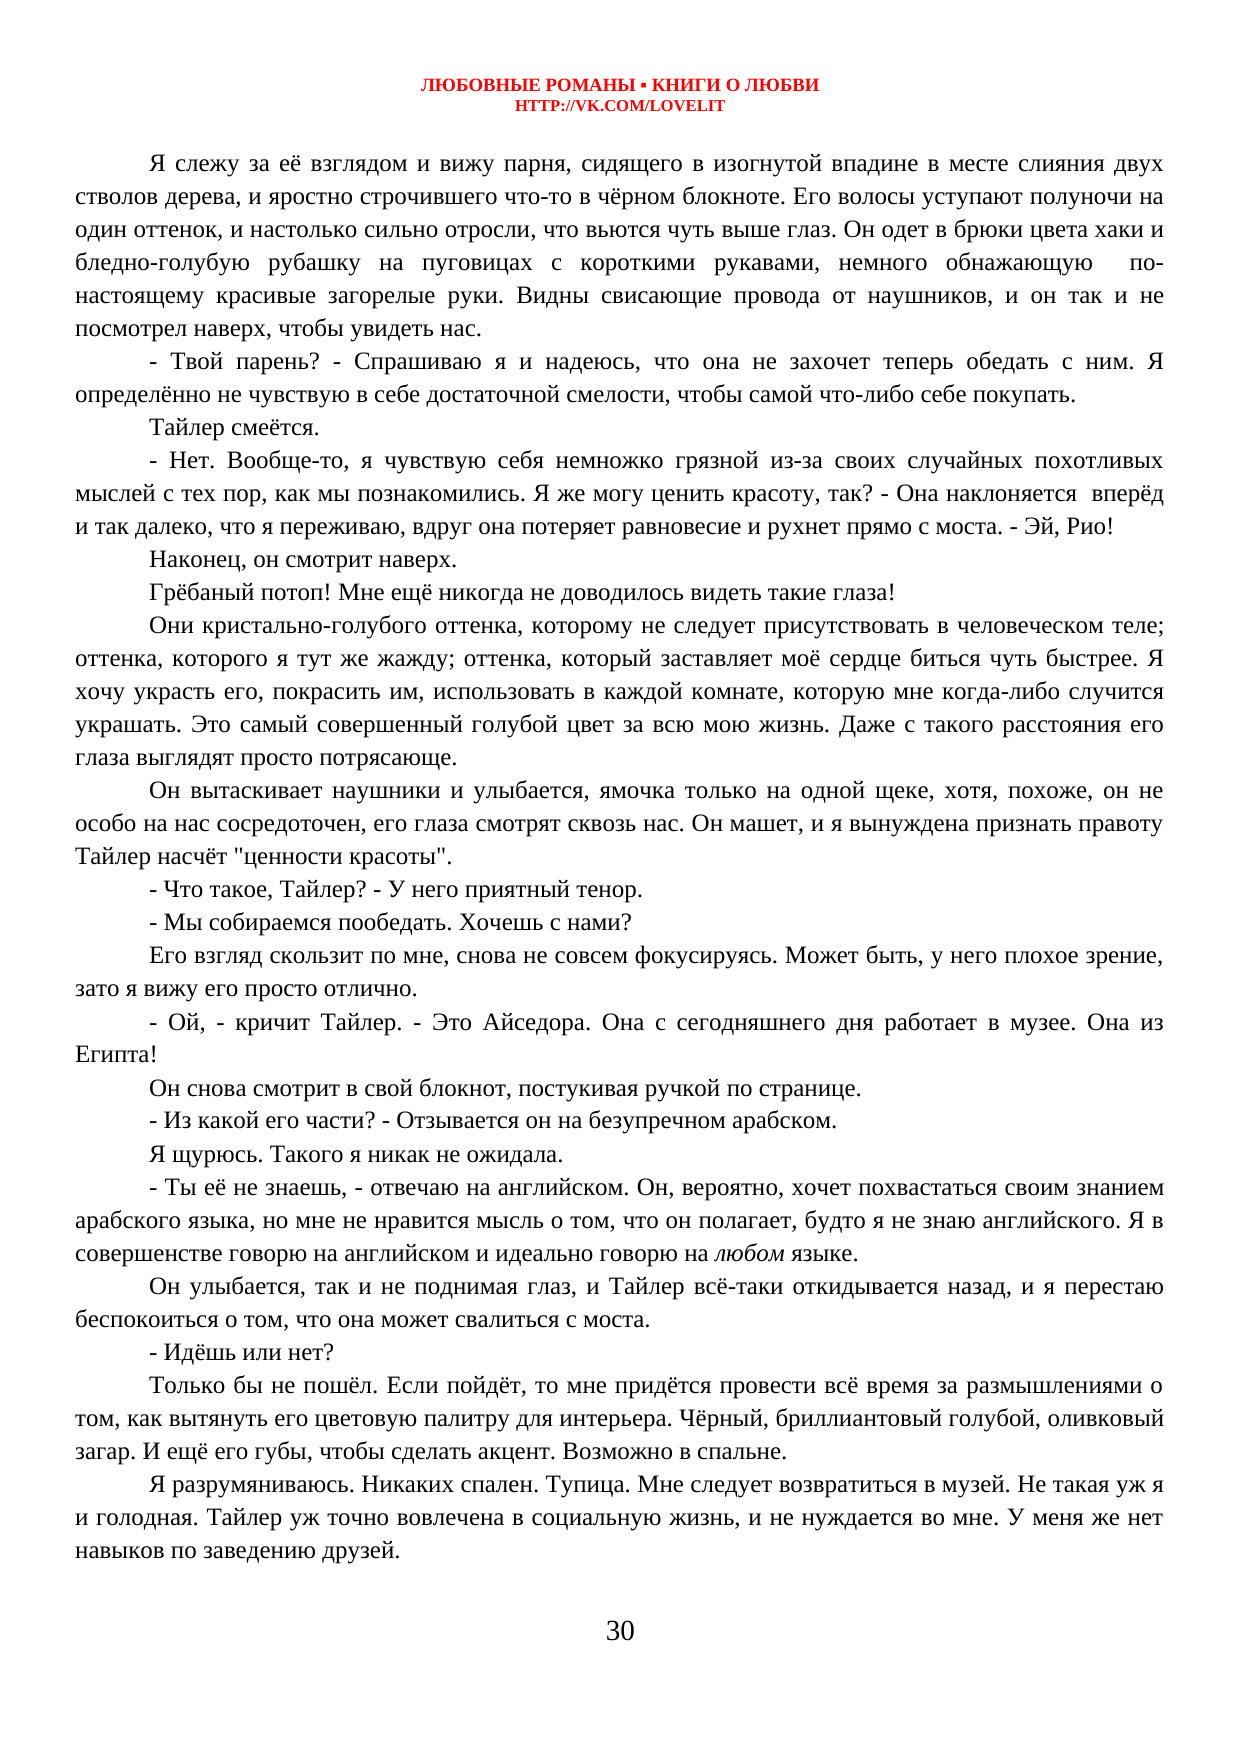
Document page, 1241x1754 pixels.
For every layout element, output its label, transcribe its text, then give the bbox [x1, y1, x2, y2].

text Я разрумяниваюсь. Никаких спален. Тупица. Мне следует возвратиться в музей. Не такая уж я и голодная. Тайлер уж точно вовлечена в социальную жизнь, и не нуждается во мне. У меня же нет навыков по заведению друзей. [75, 1469, 1165, 1564]
text - Мы собираемся пообедать. Хочешь с нами? [75, 907, 1165, 936]
text Они кристально-голубого оттенка, которому не следует присутствовать в человеческом теле; оттенка, которого я тут же жажду; оттенка, который заставляет моё сердце биться чуть быстрее. Я хочу украсть его, покрасить им, использовать в каждой комнате, которую мне когда-либо случится украшать. Это самый совершенный голубой цвет за всю мою жизнь. Даже с такого расстояния его глаза выглядят просто потрясающе. [75, 610, 1165, 771]
text Он вытаскивает наушники и улыбается, ямочка только на одной щеке, хотя, похоже, он не особо на нас сосредоточен, его глаза смотрят сквозь нас. Он машет, и я вынуждена признать правоту Тайлер насчёт "ценности красоты". [75, 775, 1165, 870]
text Он улыбается, так и не поднимая глаз, и Тайлер всё-таки откидывается назад, и я перестаю беспокоиться о том, что она может свалиться с моста. [75, 1271, 1165, 1332]
text - Идёшь или нет? [75, 1337, 1165, 1366]
text Он снова смотрит в свой блокнот, постукивая ручкой по странице. [75, 1073, 1165, 1101]
text Грёбаный потоп! Мне ещё никогда не доводилось видеть такие глаза! [75, 577, 1165, 606]
text Только бы не пошёл. Если пойдёт, то мне придётся провести всё время за размышлениями о том, как вытянуть его цветовую палитру для интерьера. Чёрный, бриллиантовый голубой, оливковый загар. И ещё его губы, чтобы сделать акцент. Возможно в спальне. [75, 1370, 1165, 1464]
text Я слежу за её взглядом и вижу парня, сидящего в изогнутой впадине в месте слияния двух стволов дерева, и яростно строчившего что-то в чёрном блокноте. Его волосы уступают полуночи на один оттенок, и настолько сильно отросли, что вьются чуть выше глаз. Он одет в брюки цвета хаки и бледно-голубую рубашку на пуговицах с короткими рукавами, немного обнажающую по-настоящему красивые загорелые руки. Видны свисающие провода от наушников, и он так и не посмотрел наверх, чтобы увидеть нас. [75, 148, 1165, 342]
text - Твой парень? - Спрашиваю я и надеюсь, что она не захочет теперь обедать с ним. Я определённо не чувствую в себе достаточной смелости, чтобы самой что-либо себе покупать. [75, 346, 1165, 408]
text Я щурюсь. Такого я никак не ожидала. [75, 1139, 1165, 1167]
text Наконец, он смотрит наверх. [75, 544, 1165, 573]
text Его взгляд скользит по мне, снова не совсем фокусируясь. Может быть, у него плохое зрение, зато я вижу его просто отлично. [75, 941, 1165, 1002]
text - Нет. Вообще-то, я чувствую себя немножко грязной из-за своих случайных похотливых мыслей c тех пор, как мы познакомились. Я же могу ценить красоту, так? - Она наклоняется вперёд и так далеко, что я переживаю, вдруг она потеряет равновесие и рухнет прямо с моста. - Эй, Рио! [75, 445, 1165, 540]
text - Из какой его части? - Отзывается он на безупречном арабском. [75, 1106, 1165, 1134]
text - Ты её не знаешь, - отвечаю на английском. Он, вероятно, хочет похвастаться своим знанием арабского языка, но мне не нравится мысль о том, что он полагает, будто я не знаю английского. Я в совершенстве говорю на английском и идеально говорю на любом языке. [75, 1172, 1165, 1266]
text Тайлер смеётся. [75, 412, 1165, 441]
text - Что такое, Тайлер? - У него приятный тенор. [75, 874, 1165, 903]
text - Ой, - кричит Тайлер. - Это Айседора. Она с сегодняшнего дня работает в музее. Она из Египта! [75, 1007, 1165, 1068]
